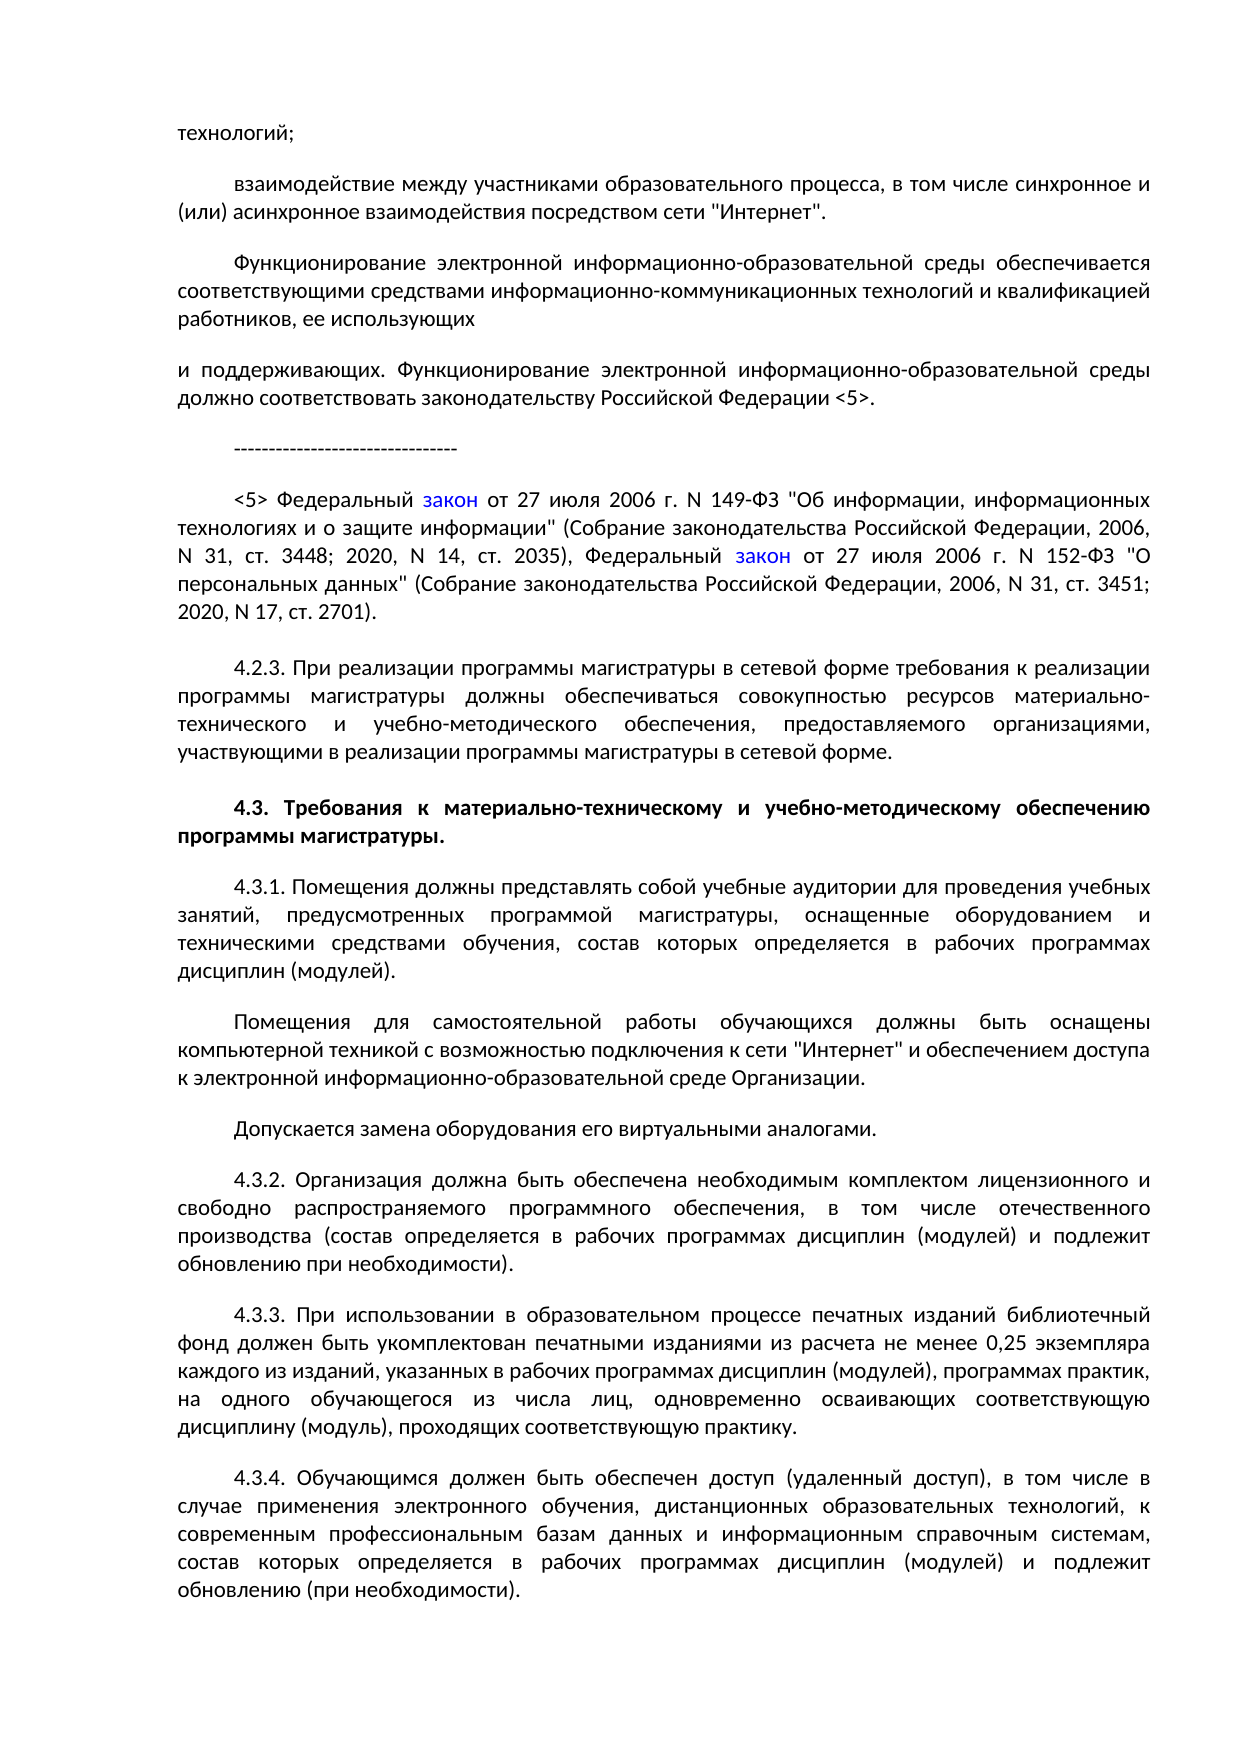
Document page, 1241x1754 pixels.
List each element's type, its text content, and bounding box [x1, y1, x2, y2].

text 4.3.1. Помещения должны представлять собой учебные аудитории для проведения учебных занятий, предусмотренных программой магистратуры, оснащенные оборудованием и техническими средствами обучения, состав которых определяется в рабочих программах дисциплин (модулей). [177, 872, 1152, 984]
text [177, 118, 1152, 146]
text и поддерживающих. Функционирование электронной информационно-образовательной среды должно соответствовать законодательству Российской Федерации <5>. [177, 355, 1152, 411]
text 4.3.3. При использовании в образовательном процессе печатных изданий библиотечный фонд должен быть укомплектован печатными изданиями из расчета не менее 0,25 экземпляра каждого из изданий, указанных в рабочих программах дисциплин (модулей), программах практик, на одного обучающегося из числа лиц, одновременно осваивающих соответствующую дисциплину (модуль), проходящих соответствующую практику. [177, 1300, 1152, 1440]
text -------------------------------- [177, 434, 1152, 462]
title 4.3. Требования к материально-техническому и учебно-методическому обеспечению программы магистратуры. [177, 793, 1152, 849]
text 4.2.3. При реализации программы магистратуры в сетевой форме требования к реализации программы магистратуры должны обеспечиваться совокупностью ресурсов материально-технического и учебно-методического обеспечения, предоставляемого организациями, участвующими в реализации программы магистратуры в сетевой форме. [177, 653, 1152, 765]
text Функционирование электронной информационно-образовательной среды обеспечивается соответствующими средствами информационно-коммуникационных технологий и квалификацией работников, ее использующих [177, 248, 1152, 332]
text 4.3.2. Организация должна быть обеспечена необходимым комплектом лицензионного и свободно распространяемого программного обеспечения, в том числе отечественного производства (состав определяется в рабочих программах дисциплин (модулей) и подлежит обновлению при необходимости). [177, 1165, 1152, 1277]
text 4.3.4. Обучающимся должен быть обеспечен доступ (удаленный доступ), в том числе в случае применения электронного обучения, дистанционных образовательных технологий, к современным профессиональным базам данных и информационным справочным системам, состав которых определяется в рабочих программах дисциплин (модулей) и подлежит обновлению (при необходимости). [177, 1463, 1152, 1603]
text Помещения для самостоятельной работы обучающихся должны быть оснащены компьютерной техникой с возможностью подключения к сети "Интернет" и обеспечением доступа к электронной информационно-образовательной среде Организации. [177, 1007, 1152, 1091]
text <5> Федеральный закон от 27 июля 2006 г. N 149-ФЗ "Об информации, информационных технологиях и о защите информации" (Собрание законодательства Российской Федерации, 2006, N 31, ст. 3448; 2020, N 14, ст. 2035), Федеральный закон от 27 июля 2006 г. N 152-ФЗ "О персональных данных" (Собрание законодательства Российской Федерации, 2006, N 31, ст. 3451; 2020, N 17, ст. 2701). [177, 485, 1152, 625]
text Допускается замена оборудования его виртуальными аналогами. [177, 1114, 1152, 1142]
text взаимодействие между участниками образовательного процесса, в том числе синхронное и (или) асинхронное взаимодействия посредством сети "Интернет". [177, 169, 1152, 225]
